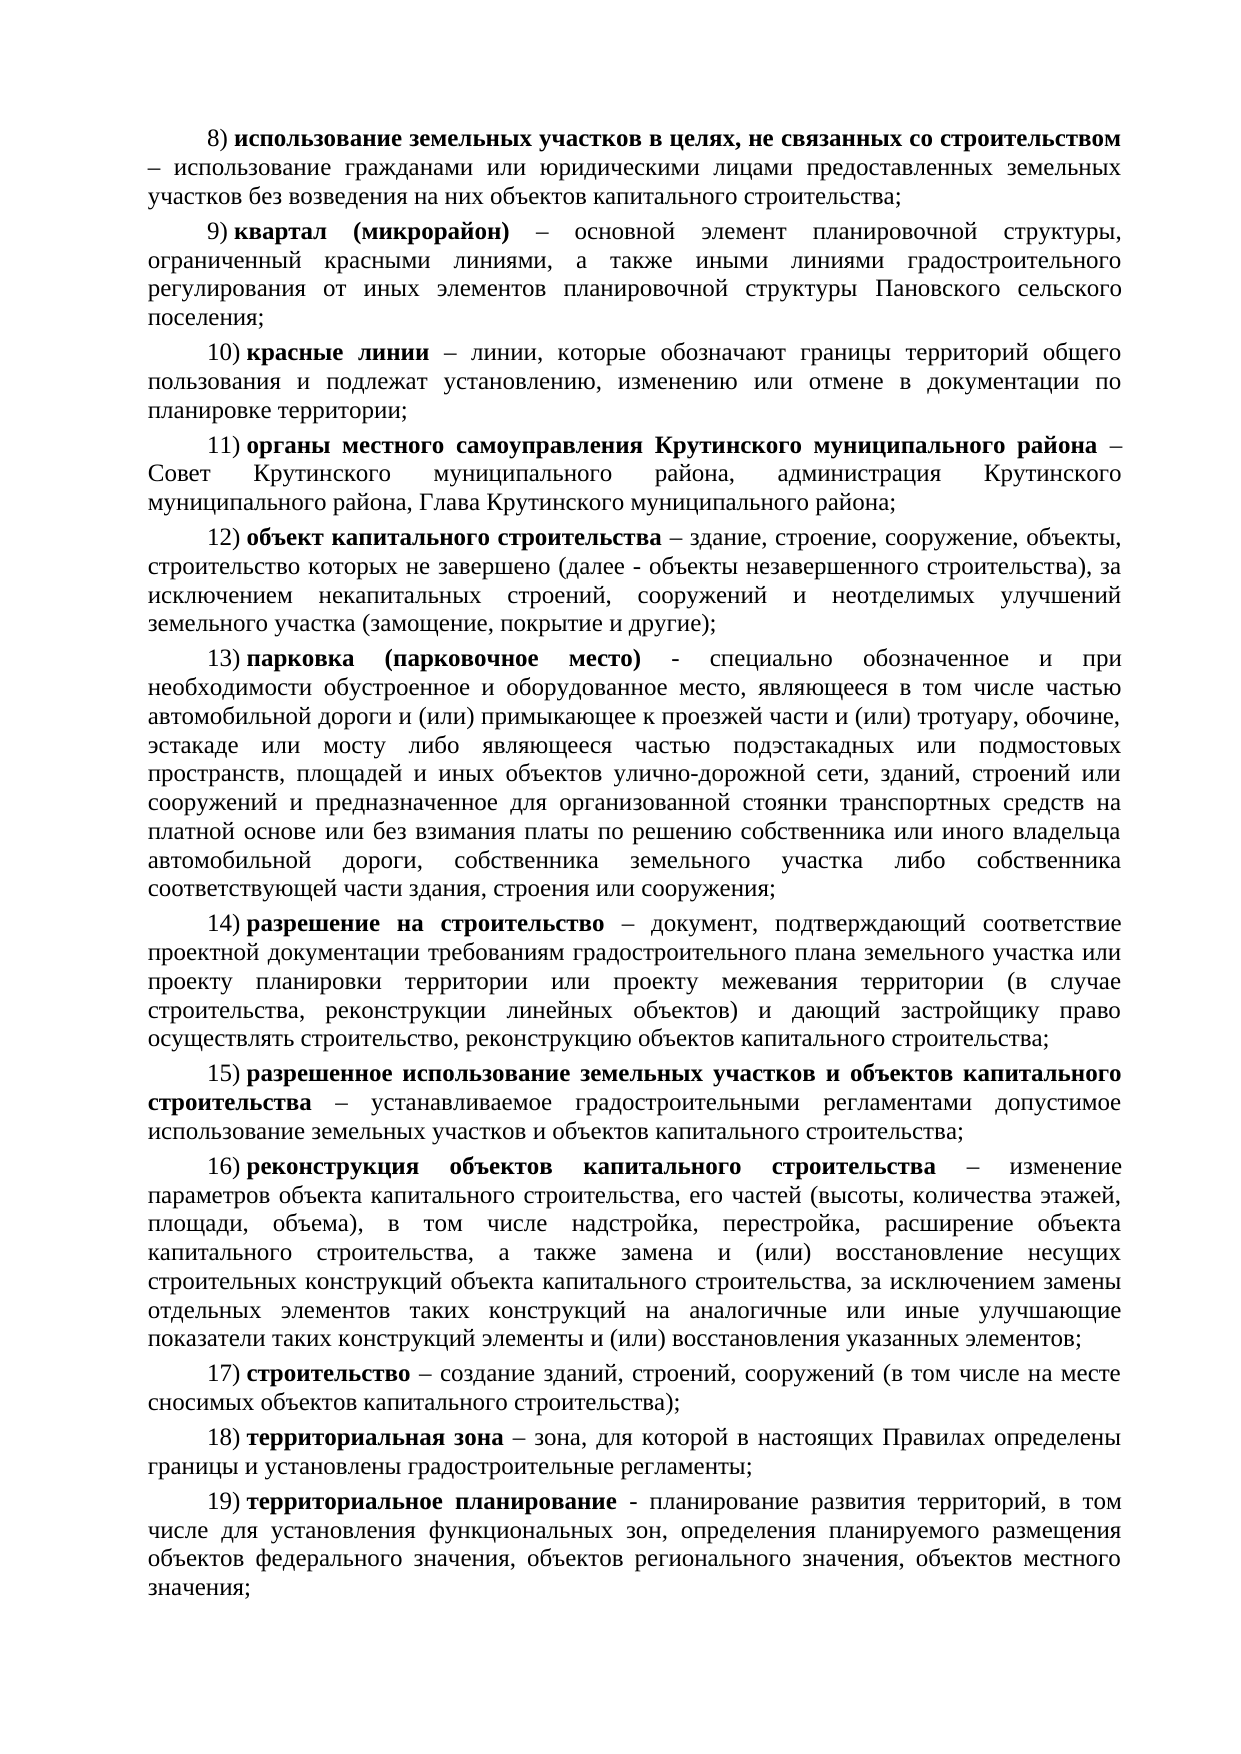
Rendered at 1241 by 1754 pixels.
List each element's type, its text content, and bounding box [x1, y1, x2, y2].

text квартал (микрорайон) – основной элемент планировочной структуры, ограниченный красными линиями, а также иными линиями градостроительного регулирования от иных элементов планировочной структуры Пановского сельского поселения; [148, 216, 1122, 331]
text объект капитального строительства – здание, строение, сооружение, объекты, строительство которых не завершено (далее - объекты незавершенного строительства), за исключением некапитальных строений, сооружений и неотделимых улучшений земельного участка (замощение, покрытие и другие); [148, 522, 1122, 637]
text разрешение на строительство – документ, подтверждающий соответствие проектной документации требованиям градостроительного плана земельного участка или проекту планировки территории или проекту межевания территории (в случае строительства, реконструкции линейных объектов) и дающий застройщику право осуществлять строительство, реконструкцию объектов капитального строительства; [148, 908, 1122, 1052]
text разрешенное использование земельных участков и объектов капитального строительства – устанавливаемое градостроительными регламентами допустимое использование земельных участков и объектов капитального строительства; [148, 1058, 1122, 1145]
text реконструкция объектов капитального строительства – изменение параметров объекта капитального строительства, его частей (высоты, количества этажей, площади, объема), в том числе надстройка, перестройка, расширение объекта капитального строительства, а также замена и (или) восстановление несущих строительных конструкций объекта капитального строительства, за исключением замены отдельных элементов таких конструкций на аналогичные или иные улучшающие показатели таких конструкций элементы и (или) восстановления указанных элементов; [148, 1151, 1122, 1352]
text парковка (парковочное место) - специально обозначенное и при необходимости обустроенное и оборудованное место, являющееся в том числе частью автомобильной дороги и (или) примыкающее к проезжей части и (или) тротуару, обочине, эстакаде или мосту либо являющееся частью подэстакадных или подмостовых пространств, площадей и иных объектов улично-дорожной сети, зданий, строений или сооружений и предназначенное для организованной стоянки транспортных средств на платной основе или без взимания платы по решению собственника или иного владельца автомобильной дороги, собственника земельного участка либо собственника соответствующей части здания, строения или сооружения; [148, 643, 1122, 902]
text строительство – создание зданий, строений, сооружений (в том числе на месте сносимых объектов капитального строительства); [148, 1358, 1122, 1416]
text красные линии – линии, которые обозначают границы территорий общего пользования и подлежат установлению, изменению или отмене в документации по планировке территории; [148, 337, 1122, 423]
text территориальная зона – зона, для которой в настоящих Правилах определены границы и установлены градостроительные регламенты; [148, 1422, 1122, 1480]
text территориальное планирование - планирование развития территорий, в том числе для установления функциональных зон, определения планируемого размещения объектов федерального значения, объектов регионального значения, объектов местного значения; [148, 1486, 1122, 1601]
text органы местного самоуправления Крутинского муниципального района – Совет Крутинского муниципального района, администрация Крутинского муниципального района, Глава Крутинского муниципального района; [148, 430, 1122, 516]
text использование земельных участков в целях, не связанных со строительством – использование гражданами или юридическими лицами предоставленных земельных участков без возведения на них объектов капитального строительства; [148, 123, 1122, 210]
